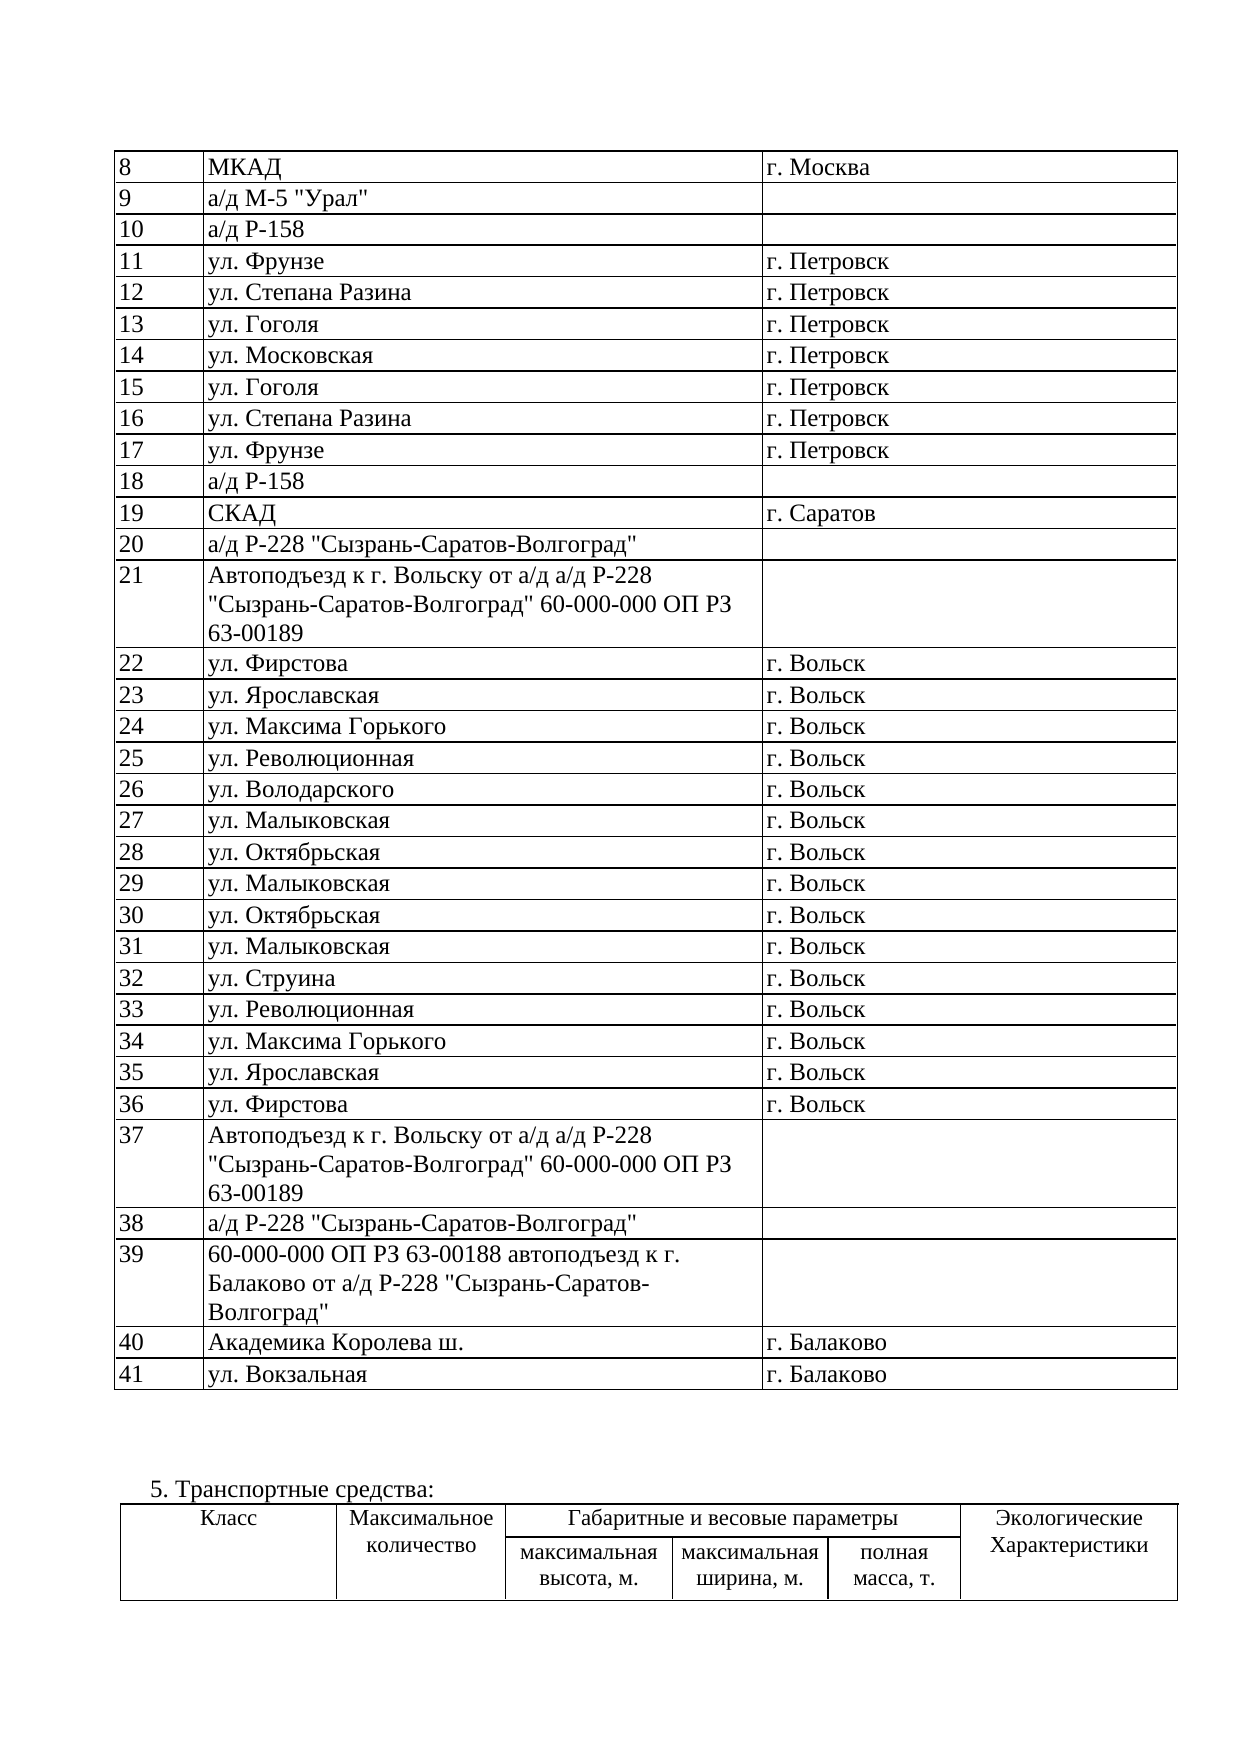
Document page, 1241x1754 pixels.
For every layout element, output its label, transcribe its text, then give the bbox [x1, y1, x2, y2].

table_cell г. Вольск [763, 1056, 1177, 1087]
table_cell [763, 528, 1177, 559]
table_cell а/д Р-228 "Сызрань-Саратов-Волгоград" [204, 529, 762, 559]
table_cell СКАД [204, 498, 762, 527]
table_cell максимальная ширина, м. [673, 1538, 827, 1599]
table_cell ул. Фрунзе [204, 246, 762, 276]
table_cell 26 [115, 774, 203, 804]
table_cell г. Вольск [763, 773, 1177, 804]
table_cell 9 [115, 183, 203, 213]
table_cell 23 [115, 679, 203, 710]
table_cell полная масса, т. [829, 1538, 960, 1599]
table_cell г. Вольск [763, 1024, 1177, 1056]
table_cell ул. Малыковская [204, 806, 762, 836]
table_cell г. Петровск [763, 402, 1177, 433]
table_cell 22 [115, 648, 203, 678]
table_cell г. Вольск [763, 899, 1177, 930]
table_cell 10 [115, 214, 203, 244]
table_cell Академика Королева ш. [204, 1327, 762, 1357]
table_cell 60-000-000 ОП РЗ 63-00188 автоподъезд к г. Балаково от а/д Р-228 "Сызрань-Саратов-Волгоград" [204, 1240, 762, 1326]
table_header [961, 1505, 1177, 1599]
table_cell а/д М-5 "Урал" [204, 183, 762, 213]
table_cell [763, 213, 1177, 244]
table_cell ул. Малыковская [204, 932, 762, 961]
table_cell г. Вольск [763, 867, 1177, 898]
table_cell 16 [115, 403, 203, 433]
table_cell ул. Струина [204, 963, 762, 993]
table_cell ул. Малыковская [204, 869, 762, 898]
table_cell г. Балаково [763, 1326, 1177, 1357]
table_cell 38 [115, 1208, 203, 1238]
table_cell 39 [115, 1239, 203, 1326]
table_cell Автоподъезд к г. Вольску от а/д а/д Р-228 "Сызрань-Саратов-Волгоград" 60-000-000 ОП РЗ 63-00189 [204, 1120, 762, 1206]
table_cell 29 [115, 868, 203, 898]
table_cell г. Петровск [763, 433, 1177, 464]
table_cell [763, 1238, 1177, 1326]
table_cell [763, 559, 1177, 647]
table_cell г. Вольск [763, 1087, 1177, 1119]
table_cell 24 [115, 711, 203, 741]
table_cell [763, 1119, 1177, 1206]
table_cell 18 [115, 466, 203, 496]
table_cell г. Вольск [763, 836, 1177, 867]
table_cell ул. Максима Горького [204, 1026, 762, 1056]
table_cell 28 [115, 837, 203, 867]
table_cell а/д Р-228 "Сызрань-Саратов-Волгоград" [204, 1208, 762, 1238]
table_cell г. Вольск [763, 647, 1177, 678]
table_cell г. Вольск [763, 804, 1177, 836]
table_cell 35 [115, 1057, 203, 1087]
table_cell г. Петровск [763, 276, 1177, 307]
table_cell ул. Октябрьская [204, 837, 762, 867]
table_cell г. Балаково [763, 1357, 1177, 1389]
table_cell ул. Фирстова [204, 1089, 762, 1119]
table_cell ул. Вокзальная [204, 1359, 762, 1389]
table_cell [763, 465, 1177, 496]
table_cell ул. Фирстова [204, 648, 762, 678]
table_cell 41 [115, 1358, 203, 1389]
table_cell 14 [115, 340, 203, 370]
table_cell ул. Гоголя [204, 309, 762, 339]
table_cell 37 [115, 1120, 203, 1206]
table_cell 40 [115, 1327, 203, 1357]
table_header Класс [121, 1505, 336, 1599]
table_cell 34 [115, 1025, 203, 1056]
table_cell 19 [115, 497, 203, 527]
table_cell МКАД [204, 152, 762, 181]
table_cell ул. Октябрьская [204, 900, 762, 930]
table_cell 15 [115, 371, 203, 402]
table_cell 11 [115, 245, 203, 276]
table_cell 33 [115, 994, 203, 1024]
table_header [337, 1505, 505, 1599]
table_cell г. Вольск [763, 710, 1177, 741]
table_cell [763, 1206, 1177, 1238]
table_cell 8 [115, 152, 203, 181]
table_cell ул. Фрунзе [204, 435, 762, 464]
table_cell ул. Степана Разина [204, 277, 762, 307]
table_cell Автоподъезд к г. Вольску от а/д а/д Р-228 "Сызрань-Саратов-Волгоград" 60-000-000 ОП РЗ 63-00189 [204, 561, 762, 647]
table_cell ул. Революционная [204, 743, 762, 773]
table_cell ул. Ярославская [204, 1057, 762, 1087]
table_cell 30 [115, 900, 203, 930]
table_cell 12 [115, 277, 203, 307]
table_cell 21 [115, 560, 203, 647]
table_cell г. Петровск [763, 244, 1177, 276]
table_cell ул. Ярославская [204, 680, 762, 710]
table_header Габаритные и весовые параметры [506, 1505, 960, 1536]
table_cell ул. Московская [204, 340, 762, 370]
table_cell г. Вольск [763, 930, 1177, 961]
table_cell а/д Р-158 [204, 466, 762, 496]
table_cell ул. Степана Разина [204, 403, 762, 433]
table_cell 20 [115, 529, 203, 559]
table_cell г. Вольск [763, 993, 1177, 1024]
table_cell г. Петровск [763, 339, 1177, 370]
table_cell г. Петровск [763, 370, 1177, 402]
table_cell ул. Революционная [204, 995, 762, 1024]
table_cell 13 [115, 308, 203, 339]
text 5. Транспортные средства: [150, 1474, 1090, 1503]
table_cell г. Петровск [763, 307, 1177, 339]
table_cell 32 [115, 963, 203, 993]
table_cell ул. Володарского [204, 774, 762, 804]
table_cell г. Вольск [763, 961, 1177, 993]
table_cell г. Вольск [763, 678, 1177, 710]
table_cell ул. Максима Горького [204, 711, 762, 741]
table_cell 27 [115, 805, 203, 836]
table_cell ул. Гоголя [204, 372, 762, 402]
table_cell максимальная высота, м. [506, 1538, 672, 1599]
table_cell г. Саратов [763, 496, 1177, 527]
table_cell г. Вольск [763, 741, 1177, 773]
table_cell 31 [115, 931, 203, 961]
table_cell 17 [115, 434, 203, 464]
table_cell г. Москва [763, 152, 1177, 181]
table_cell а/д Р-158 [204, 215, 762, 244]
table_cell [763, 181, 1177, 213]
table_cell 25 [115, 742, 203, 773]
table_cell 36 [115, 1088, 203, 1119]
